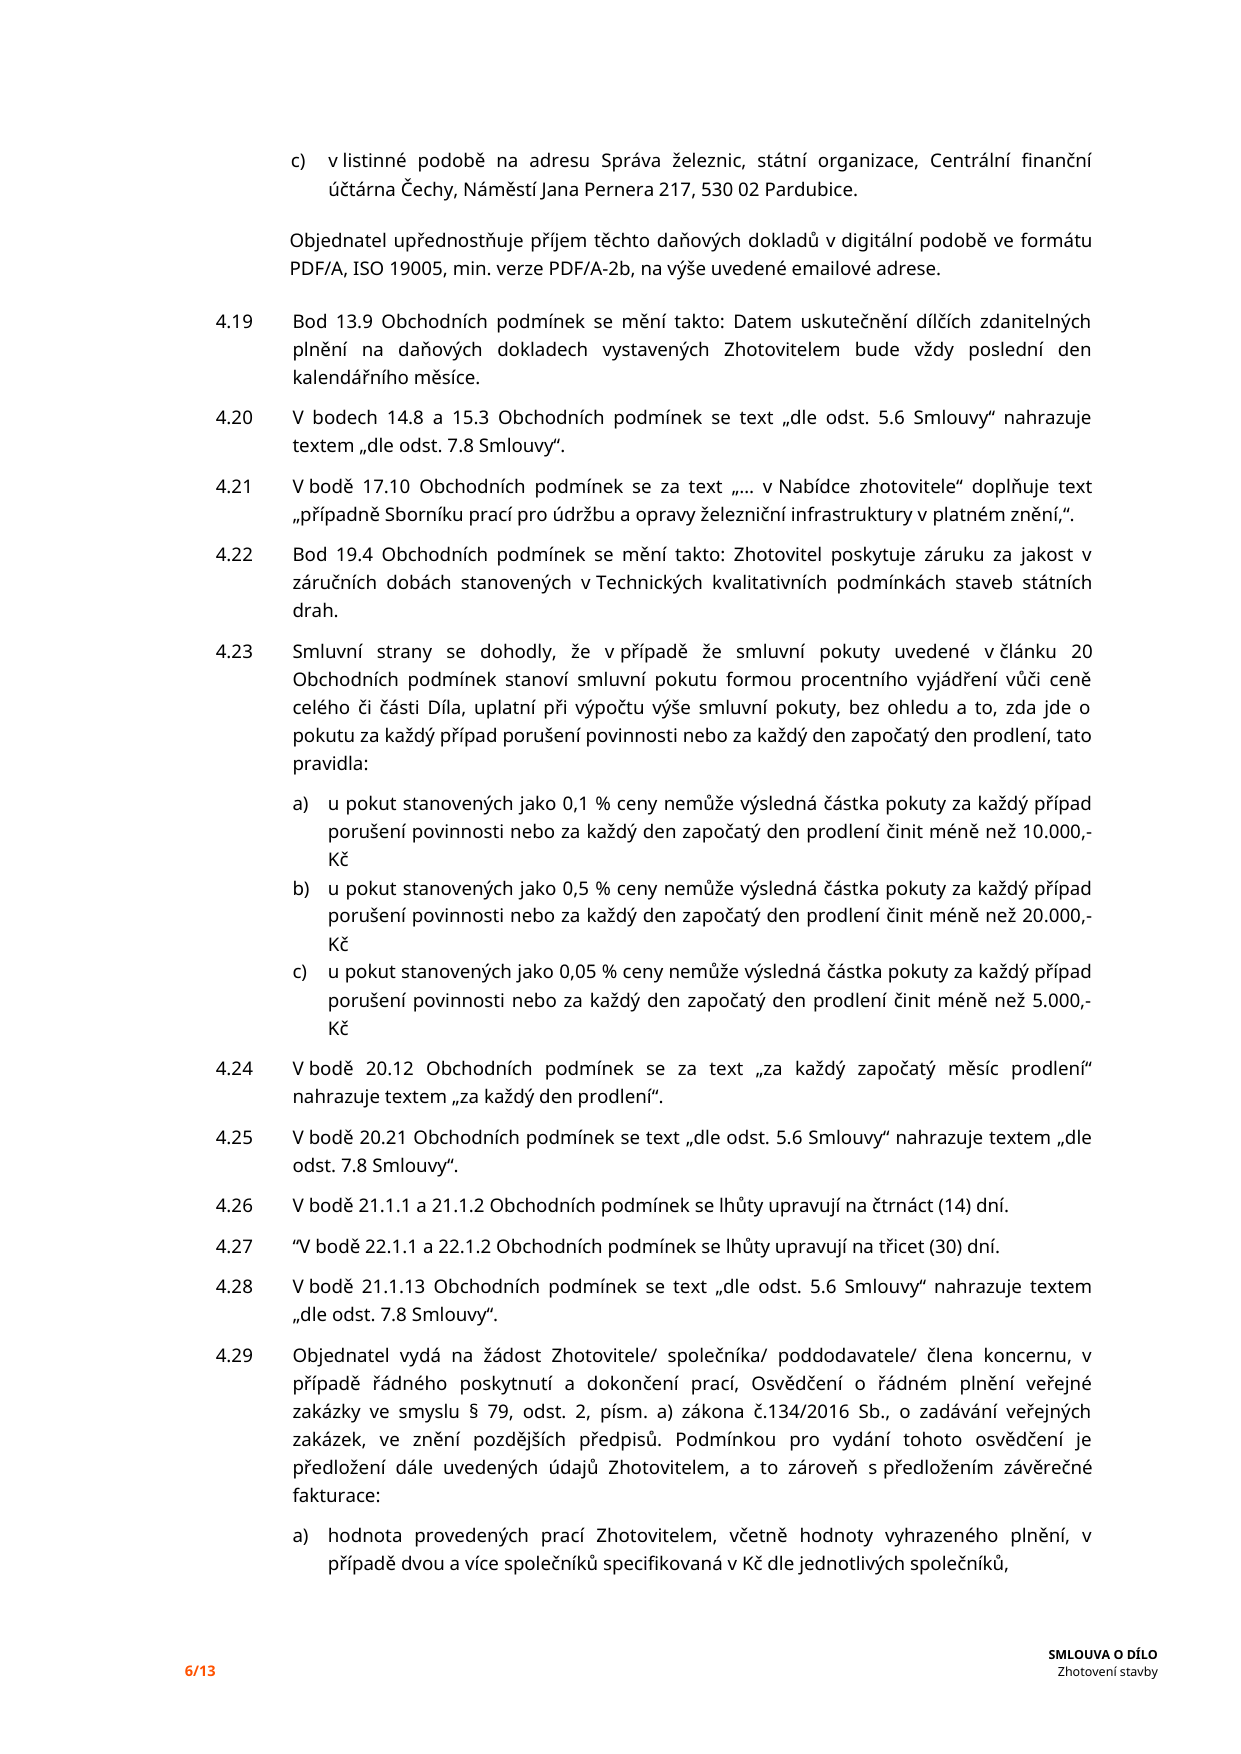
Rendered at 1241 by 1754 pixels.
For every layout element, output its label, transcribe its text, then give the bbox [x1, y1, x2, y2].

text Smluvní strany se dohodly, že v případě že smluvní pokuty uvedené v článku 20 Obchodních podmínek stanoví smluvní pokutu formou procentního vyjádření vůči ceně celého či části Díla, uplatní při výpočtu výše smluvní pokuty, bez ohledu a to, zda jde o pokutu za každý případ porušení povinnosti nebo za každý den započatý den prodlení, tato pravidla: [216, 638, 1093, 776]
text V bodech 14.8 a 15.3 Obchodních podmínek se text „dle odst. 5.6 Smlouvy“ nahrazuje textem „dle odst. 7.8 Smlouvy“. [216, 404, 1093, 458]
list u pokut stanovených jako 0,05 % ceny nemůže výsledná částka pokuty za každý případ porušení povinnosti nebo za každý den započatý den prodlení činit méně než 5.000,- Kč [292, 959, 1093, 1040]
list u pokut stanovených jako 0,5 % ceny nemůže výsledná částka pokuty za každý případ porušení povinnosti nebo za každý den započatý den prodlení činit méně než 20.000,- Kč [292, 875, 1093, 956]
list u pokut stanovených jako 0,1 % ceny nemůže výsledná částka pokuty za každý případ porušení povinnosti nebo za každý den započatý den prodlení činit méně než 10.000,- Kč [292, 791, 1093, 872]
text Bod 19.4 Obchodních podmínek se mění takto: Zhotovitel poskytuje záruku za jakost v záručních dobách stanovených v Technických kvalitativních podmínkách staveb státních drah. [216, 542, 1093, 623]
text V bodě 20.12 Obchodních podmínek se za text „za každý započatý měsíc prodlení“ nahrazuje textem „za každý den prodlení“. [216, 1055, 1093, 1109]
text Objednatel vydá na žádost Zhotovitele/ společníka/ poddodavatele/ člena koncernu, v případě řádného poskytnutí a dokončení prací, Osvědčení o řádném plnění veřejné zakázky ve smyslu § 79, odst. 2, písm. a) zákona č.134/2016 Sb., o zadávání veřejných zakázek, ve znění pozdějších předpisů. Podmínkou pro vydání tohoto osvědčení je předložení dále uvedených údajů Zhotovitelem, a to zároveň s předložením závěrečné fakturace: [216, 1342, 1093, 1508]
text Objednatel upřednostňuje příjem těchto daňových dokladů v digitální podobě ve formátu PDF/A, ISO 19005, min. verze PDF/A-2b, na výše uvedené emailové adrese. [289, 227, 1093, 280]
text “V bodě 22.1.1 a 22.1.2 Obchodních podmínek se lhůty upravují na třicet (30) dní. [216, 1233, 1093, 1258]
list hodnota provedených prací Zhotovitelem, včetně hodnoty vyhrazeného plnění, v případě dvou a více společníků specifikovaná v Kč dle jednotlivých společníků, [292, 1523, 1093, 1576]
text V bodě 20.21 Obchodních podmínek se text „dle odst. 5.6 Smlouvy“ nahrazuje textem „dle odst. 7.8 Smlouvy“. [216, 1124, 1093, 1177]
text V bodě 21.1.13 Obchodních podmínek se text „dle odst. 5.6 Smlouvy“ nahrazuje textem „dle odst. 7.8 Smlouvy“. [216, 1273, 1093, 1327]
text V bodě 17.10 Obchodních podmínek se za text „… v Nabídce zhotovitele“ doplňuje text „případně Sborníku prací pro údržbu a opravy železniční infrastruktury v platném znění,“. [216, 473, 1093, 527]
text V bodě 21.1.1 a 21.1.2 Obchodních podmínek se lhůty upravují na čtrnáct (14) dní. [216, 1192, 1093, 1218]
list v listinné podobě na adresu Správa železnic, státní organizace, Centrální finanční účtárna Čechy, Náměstí Jana Pernera 217, 530 02 Pardubice. [291, 147, 1093, 202]
text Bod 13.9 Obchodních podmínek se mění takto: Datem uskutečnění dílčích zdanitelných plnění na daňových dokladech vystavených Zhotovitelem bude vždy poslední den kalendářního měsíce. [216, 308, 1093, 389]
